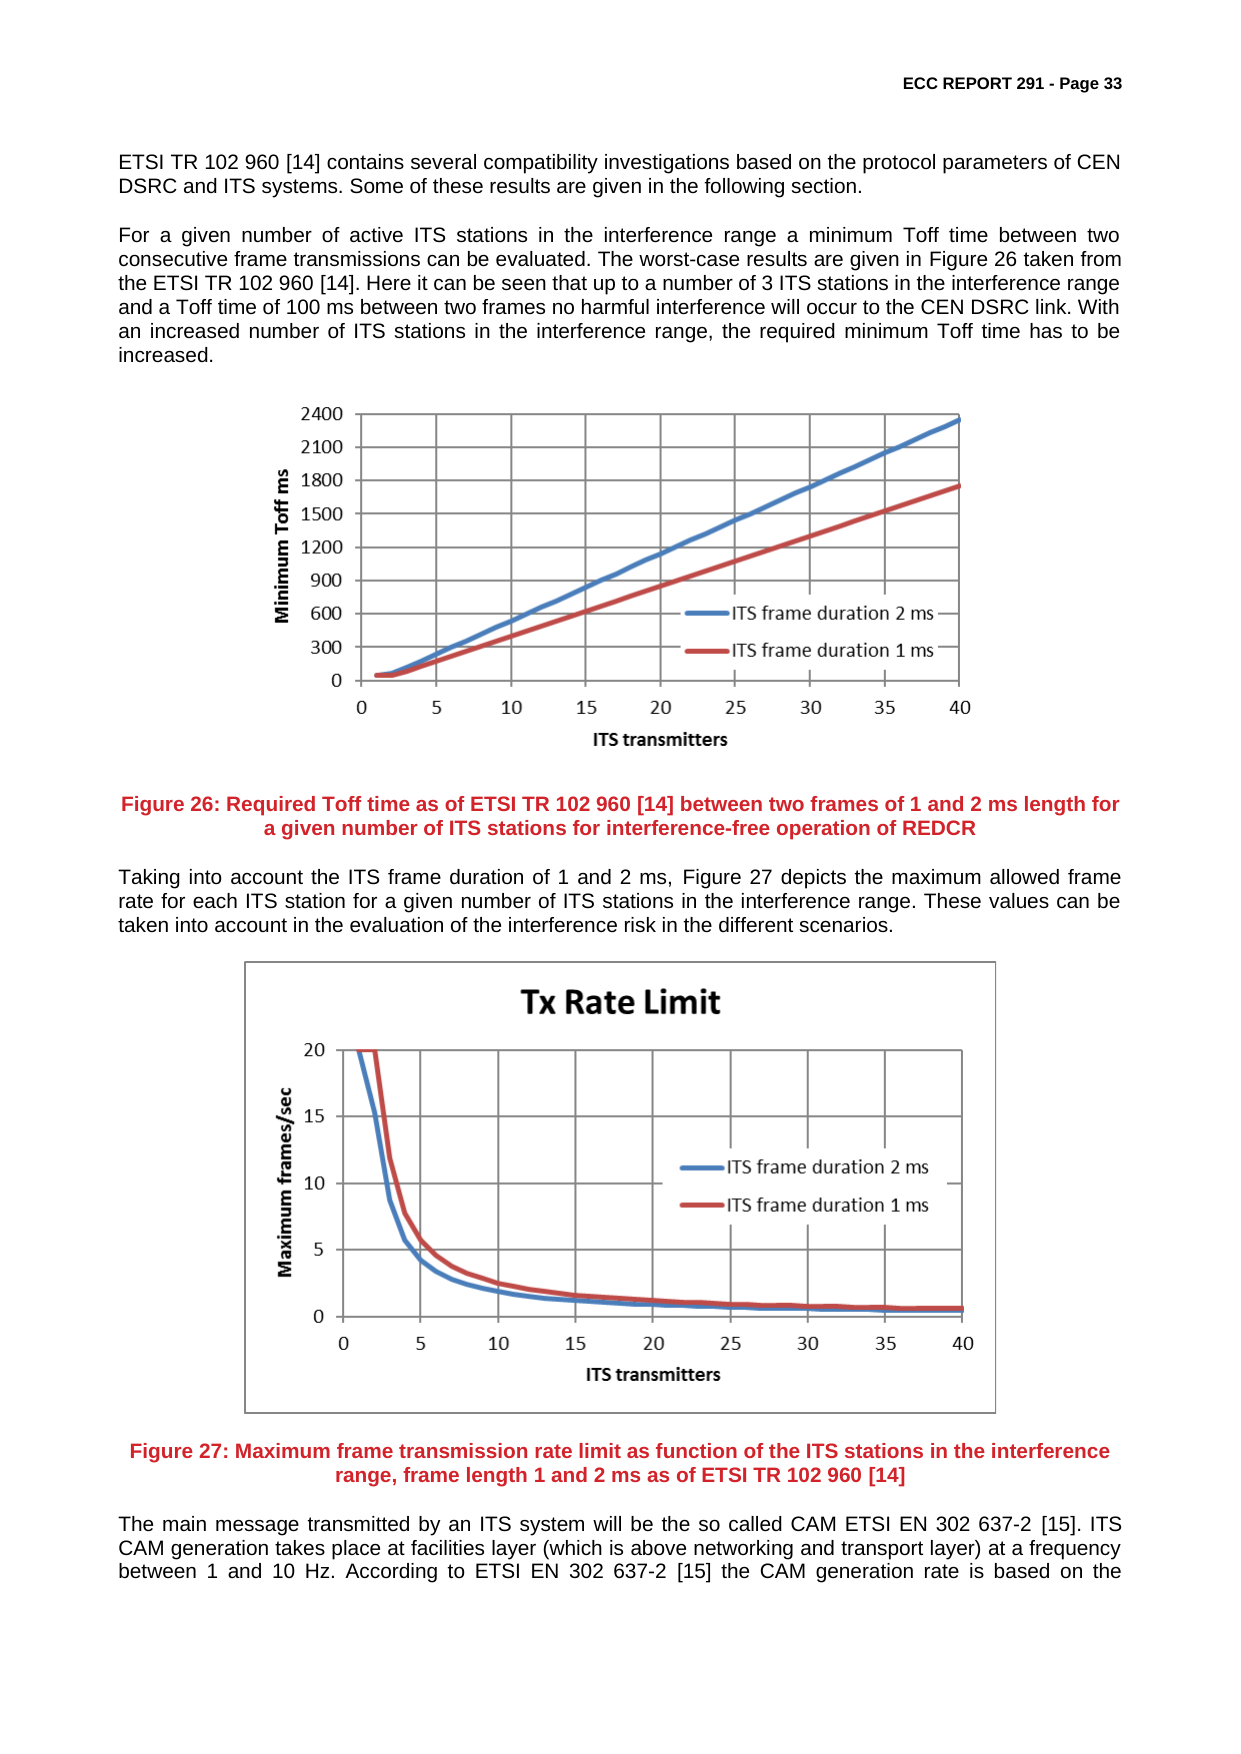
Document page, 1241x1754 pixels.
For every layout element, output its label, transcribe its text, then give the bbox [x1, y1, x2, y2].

text For a given number of active ITS stations in the interference range a minimum Toff time between two consecutive frame transmissions can be evaluated. The worst-case results are given in Figure 26 taken from the ETSI TR 102 960 [14]. Here it can be seen that up to a number of 3 ITS stations in the interference range and a Toff time of 100 ms between two frames no harmful interference will occur to the CEN DSRC link. With an increased number of ITS stations in the interference range, the required minimum Toff time has to be increased. [118, 223, 1122, 367]
picture [260, 391, 980, 767]
text Taking into account the ITS frame duration of 1 and 2 ms, Figure 27 depicts the maximum allowed frame rate for each ITS station for a given number of ITS stations in the interference range. These values can be taken into account in the evaluation of the interference risk in the different scenarios. [118, 864, 1122, 936]
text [118, 1511, 1122, 1583]
text ETSI TR 102 960 [14] contains several compatibility investigations based on the protocol parameters of CEN DSRC and ITS systems. Some of these results are given in the following section. [118, 150, 1122, 198]
picture [244, 961, 997, 1414]
text Figure 26: Required Toff time as of ETSI TR 102 960 [14] between two frames of 1 and 2 ms length for a given number of ITS stations for interference-free operation of REDCR [118, 792, 1122, 839]
text Figure 27: Maximum frame transmission rate limit as function of the ITS stations in the interference range, frame length 1 and 2 ms as of ETSI TR 102 960 [14] [118, 1438, 1122, 1486]
